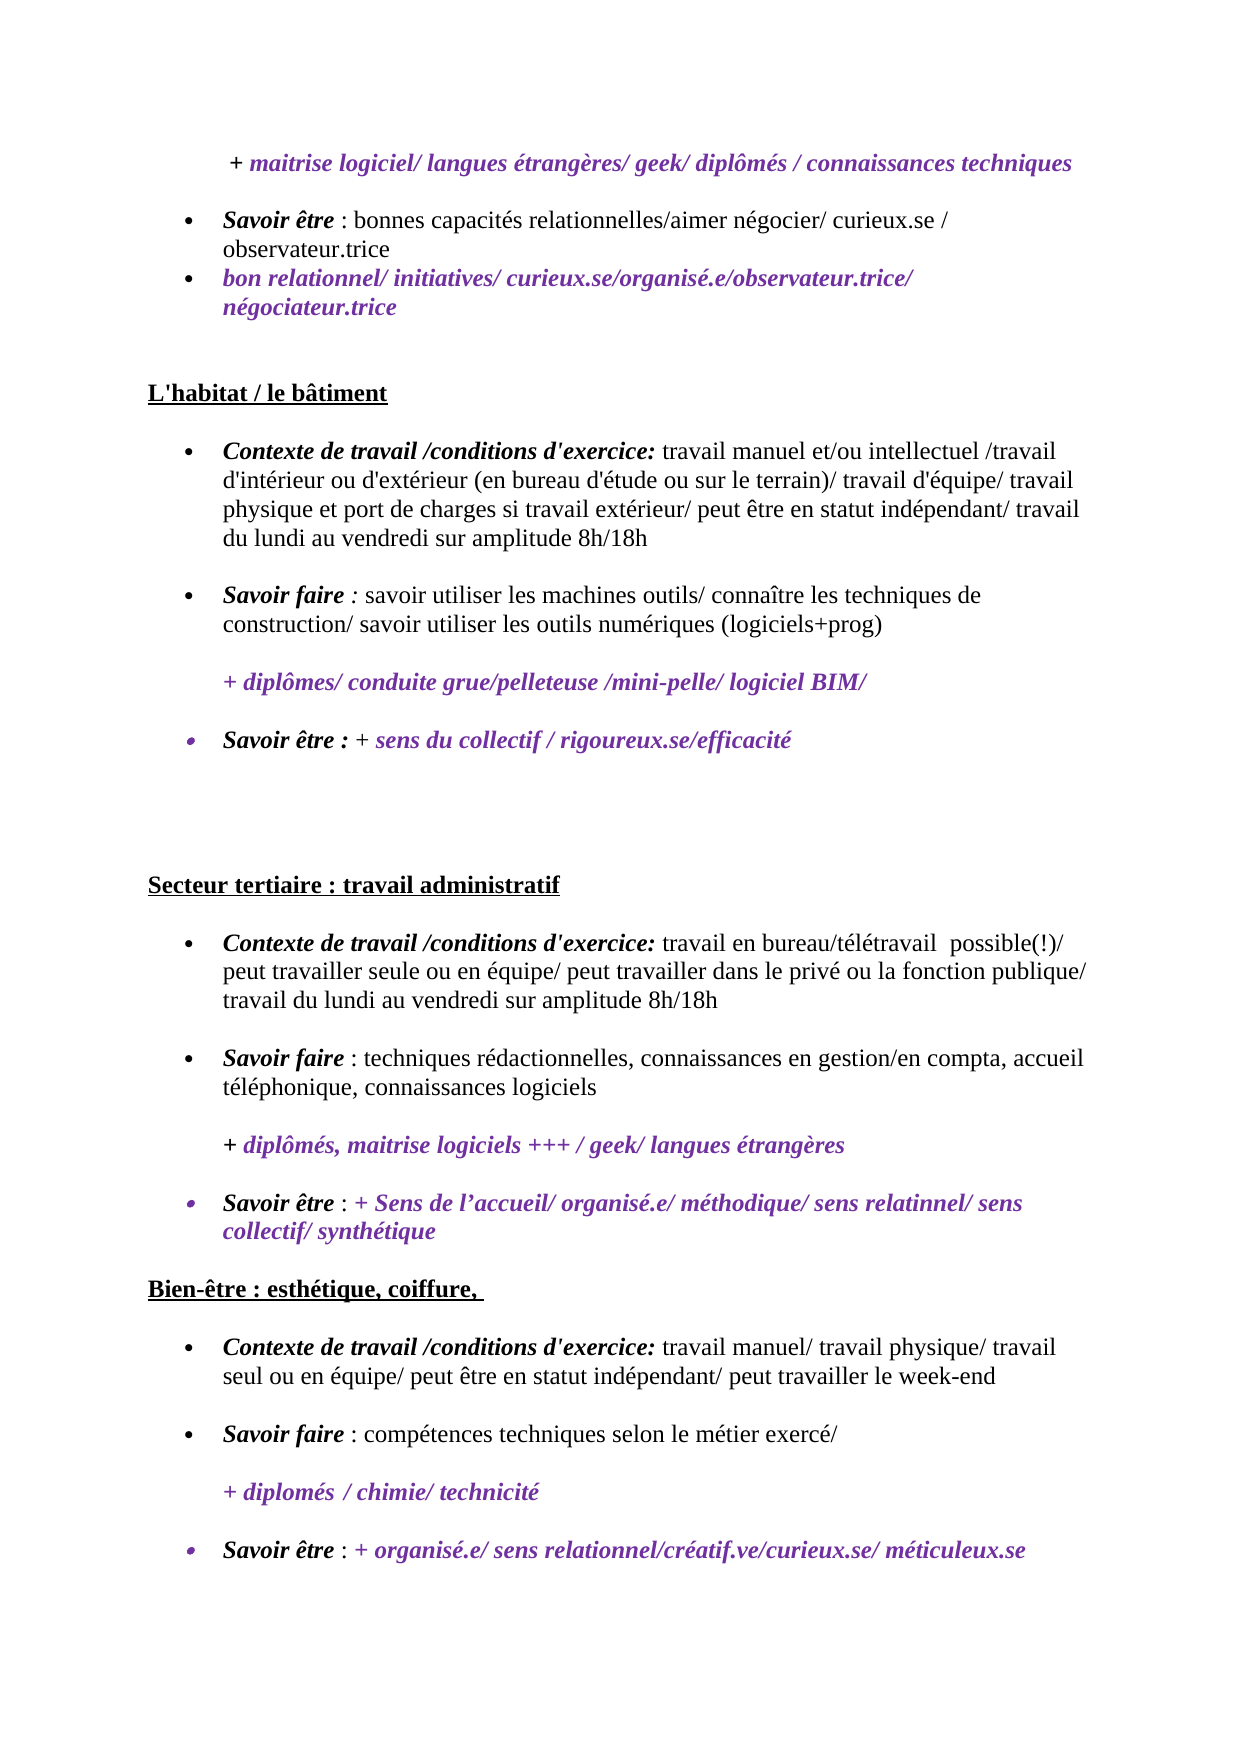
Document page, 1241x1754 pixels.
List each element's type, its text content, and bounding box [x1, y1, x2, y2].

text + diplomés / chimie/ technicité [223, 1477, 1093, 1506]
list Savoir être : + organisé.e/ sens relationnel/créatif.ve/curieux.se/ méticuleux.se [185, 1535, 1093, 1563]
list Savoir être : bonnes capacités relationnelles/aimer négocier/ curieux.se / observateur.trice [185, 206, 1093, 263]
list Contexte de travail /conditions d'exercice: travail manuel/ travail physique/ travail seul ou en équipe/ peut être en statut indépendant/ peut travailler le week-end [185, 1332, 1093, 1390]
text + diplômés, maitrise logiciels +++ / geek/ langues étrangères [223, 1130, 1093, 1158]
text Bien-être : esthétique, coiffure, [148, 1274, 1093, 1303]
text + maitrise logiciel/ langues étrangères/ geek/ diplômés / connaissances techniques [223, 148, 1093, 176]
list Savoir faire : savoir utiliser les machines outils/ connaître les techniques de construction/ savoir utiliser les outils numériques (logiciels+prog) [185, 581, 1093, 638]
text + diplômes/ conduite grue/pelleteuse /mini-pelle/ logiciel BIM/ [223, 667, 1093, 696]
list Contexte de travail /conditions d'exercice: travail manuel et/ou intellectuel /travail d'intérieur ou d'extérieur (en bureau d'étude ou sur le terrain)/ travail d'équipe/ travail physique et port de charges si travail extérieur/ peut être en statut indépendant/ travail du lundi au vendredi sur amplitude 8h/18h [185, 436, 1093, 551]
list Contexte de travail /conditions d'exercice: travail en bureau/télétravail possible(!)/ peut travailler seule ou en équipe/ peut travailler dans le privé ou la fonction publique/ travail du lundi au vendredi sur amplitude 8h/18h [185, 928, 1093, 1014]
text L'habitat / le bâtiment [148, 378, 1093, 407]
list Savoir être : + sens du collectif / rigoureux.se/efficacité [185, 725, 1093, 754]
list Savoir être : + Sens de l’accueil/ organisé.e/ méthodique/ sens relatinnel/ sens collectif/ synthétique [185, 1188, 1093, 1245]
list Savoir faire : techniques rédactionnelles, connaissances en gestion/en compta, accueil téléphonique, connaissances logiciels [185, 1043, 1093, 1101]
text Secteur tertiaire : travail administratif [148, 870, 1093, 898]
list bon relationnel/ initiatives/ curieux.se/organisé.e/observateur.trice/ négociateur.trice [185, 263, 1093, 321]
list Savoir faire : compétences techniques selon le métier exercé/ [185, 1419, 1093, 1448]
